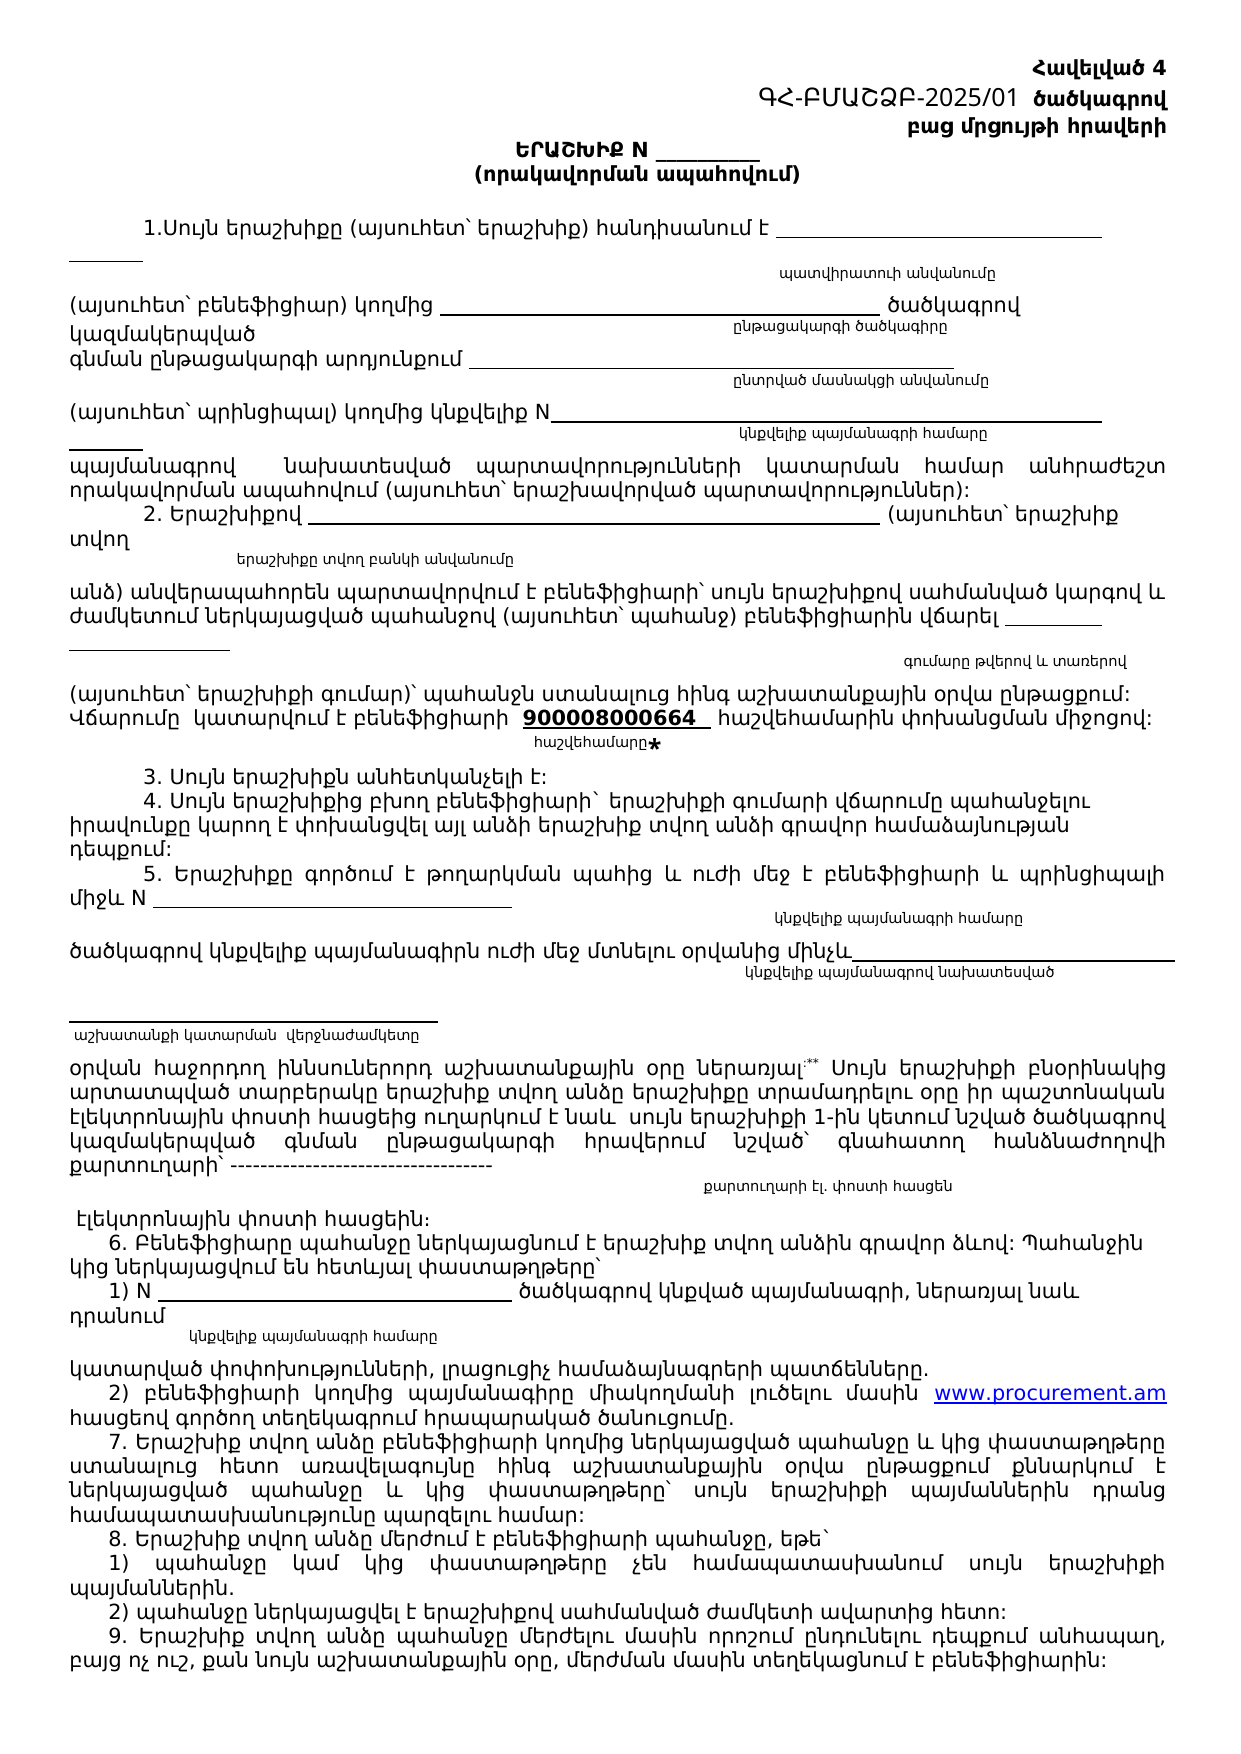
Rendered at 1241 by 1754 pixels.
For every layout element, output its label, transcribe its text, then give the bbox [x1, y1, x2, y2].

text անձ) անվերապահորեն պարտավորվում է բենեֆիցիարի՝ սույն երաշխիքով սահմանված կարգով և ժամկետում ներկայացված պահանջով (այսուհետ՝ պահանջ) բենեֆիցիարին վճարել [69, 580, 1167, 653]
text հաշվեհամարը* [143, 731, 1167, 765]
text ընտրված մասնակցի անվանումը [69, 371, 1167, 400]
text 9. Երաշխիք տվող անձը պահանջը մերժելու մասին որոշում ընդունելու դեպքում անհապաղ, բայց ոչ ուշ, քան նույն աշխատանքային օրը, մերժման մասին տեղեկացնում է բենեֆիցիարին: [69, 1624, 1167, 1673]
text (այսուհետ՝ պրինցիպալ) կողմից կնքվելիք N կնքվելիք պայմանագրի համարը [69, 400, 1167, 454]
text ԳՀ-ԲՄԱՇՁԲ-2025/01 ծածկագրով [69, 80, 1167, 114]
list ծածկագրով կնքվելիք պայմանագիրն ուժի մեջ մտնելու օրվանից մինչև [69, 939, 1167, 964]
text երաշխիքը տվող բանկի անվանումը [69, 551, 1167, 580]
text գումարը թվերով և տառերով [807, 653, 1167, 682]
text 4. Սույն երաշխիքից բխող բենեֆիցիարի` երաշխիքի գումարի վճարումը պահանջելու իրավունքը կարող է փոխանցվել այլ անձի երաշխիք տվող անձի գրավոր համաձայնության դեպքում: [69, 789, 1167, 862]
list աշխատանքի կատարման վերջնաժամկետը [69, 1027, 1167, 1056]
list օրվան հաջորդող իննսուներորդ աշխատանքային օրը ներառյալ:** Սույն երաշխիքի բնօրինակից արտատպված տարբերակը երաշխիք տվող անձը երաշխիքը տրամադրելու օրը իր պաշտոնական էլեկտրոնային փոստի հասցեից ուղարկում է նաև սույն երաշխիքի 1-ին կետում նշված ծածկագրով կազմակերպված գնման ընթացակարգի հրավերում նշված՝ գնահատող հանձնաժողովի քարտուղարի՝ ----------------------------------- [69, 1056, 1167, 1177]
list էլեկտրոնային փոստի հասցեին։ [69, 1207, 1167, 1231]
list կնքվելիք պայմանագրով նախատեսված [69, 964, 1167, 993]
text (այսուհետ՝ երաշխիքի գումար)՝ պահանջն ստանալուց հինգ աշխատանքային օրվա ընթացքում: Վճարումը կատարվում է բենեֆիցիարի 900008000664 հաշվեհամարին փոխանցման միջոցով: [69, 682, 1167, 731]
text 6. Բենեֆիցիարը պահանջը ներկայացնում է երաշխիք տվող անձին գրավոր ձևով: Պահանջին կից ներկայացվում են հետևյալ փաստաթղթերը՝ [69, 1231, 1167, 1279]
text 2) պահանջը ներկայացվել է երաշխիքով սահմանված ժամկետի ավարտից հետո: [69, 1600, 1167, 1624]
text (այսուհետ՝ բենեֆիցիար) կողմից ծածկագրով կազմակերպված ընթացակարգի ծածկագիրը [69, 293, 1167, 347]
text 1) N ծածկագրով կնքված պայմանագրի, ներառյալ նաև դրանում [69, 1279, 1167, 1328]
text Հավելված 4 [69, 56, 1167, 80]
text 7. Երաշխիք տվող անձը բենեֆիցիարի կողմից ներկայացված պահանջը և կից փաստաթղթերը ստանալուց հետո առավելագույնը հինգ աշխատանքային օրվա ընթացքում քննարկում է ներկայացված պահանջը և կից փաստաթղթերը՝ սույն երաշխիքի պայմաններին դրանց համապատասխանությունը պարզելու համար: [69, 1430, 1167, 1527]
text 1.Սույն երաշխիքը (այսուհետ՝ երաշխիք) հանդիսանում է [69, 216, 1167, 264]
text ԵՐԱՇԽԻՔ N __________ [69, 138, 1167, 162]
text 3. Սույն երաշխիքն անհետկանչելի է: [69, 765, 1167, 789]
list քարտուղարի էլ. փոստի հասցեն [69, 1177, 1167, 1207]
text 5. Երաշխիքը գործում է թողարկման պահից և ուժի մեջ է բենեֆիցիարի և պրինցիպալի միջև N [69, 862, 1167, 910]
text 8. Երաշխիք տվող անձը մերժում է բենեֆիցիարի պահանջը, եթե` [69, 1527, 1167, 1551]
text պայմանագրով նախատեսված պարտավորությունների կատարման համար անհրաժեշտ որակավորման ապահովում (այսուհետ՝ երաշխավորված պարտավորություններ): [69, 454, 1167, 502]
text կատարված փոփոխությունների, լրացուցիչ համաձայնագրերի պատճենները. [69, 1357, 1167, 1381]
text կնքվելիք պայմանագրի համարը [585, 910, 1167, 939]
text գնման ընթացակարգի արդյունքում [69, 347, 1167, 371]
text (որակավորման ապահովում) [69, 162, 1167, 187]
text 2) բենեֆիցիարի կողմից պայմանագիրը միակողմանի լուծելու մասին www.procurement.am հասցեով գործող տեղեկագրում հրապարակած ծանուցումը. [69, 1381, 1167, 1430]
text պատվիրատուի անվանումը [659, 264, 1167, 293]
text 1) պահանջը կամ կից փաստաթղթերը չեն համապատասխանում սույն երաշխիքի պայմաններին. [69, 1551, 1167, 1600]
text բաց մրցույթի հրավերի [69, 114, 1167, 138]
text կնքվելիք պայմանագրի համարը [69, 1328, 1167, 1357]
text 2. Երաշխիքով (այսուհետ՝ երաշխիք տվող [69, 502, 1167, 551]
